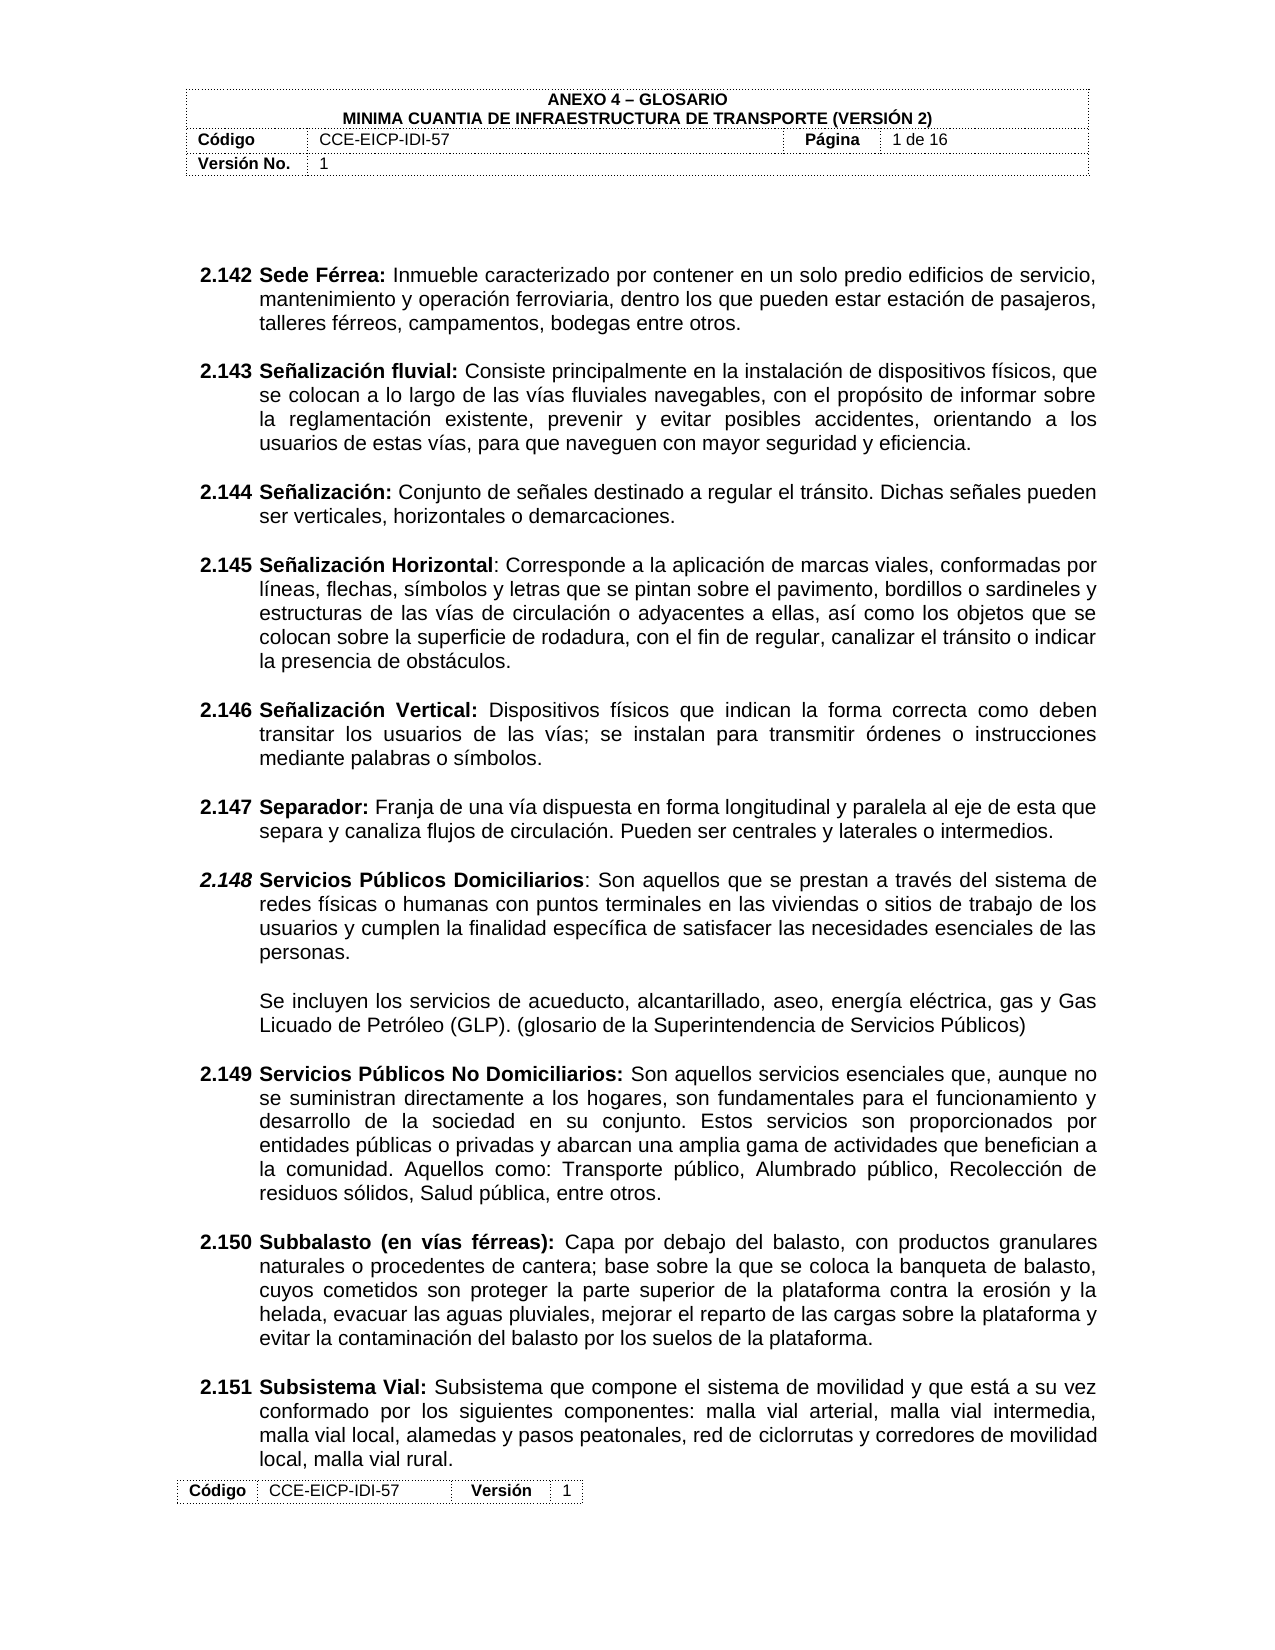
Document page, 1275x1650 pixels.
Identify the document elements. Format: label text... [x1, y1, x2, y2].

list Subbalasto (en vías férreas): Capa por debajo del balasto, con productos granulares naturales o procedentes de cantera; base sobre la que se coloca la banqueta de balasto, cuyos cometidos son proteger la parte superior de la plataforma contra la erosión y la helada, evacuar las aguas pluviales, mejorar el reparto de las cargas sobre la plataforma y evitar la contaminación del balasto por los suelos de la plataforma. [200, 1230, 1098, 1350]
list Señalización: Conjunto de señales destinado a regular el tránsito. Dichas señales pueden ser verticales, horizontales o demarcaciones. [200, 480, 1098, 528]
list Señalización Horizontal: Corresponde a la aplicación de marcas viales, conformadas por líneas, flechas, símbolos y letras que se pintan sobre el pavimento, bordillos o sardineles y estructuras de las vías de circulación o adyacentes a ellas, así como los objetos que se colocan sobre la superficie de rodadura, con el fin de regular, canalizar el tránsito o indicar la presencia de obstáculos. [200, 553, 1098, 673]
list Sede Férrea: Inmueble caracterizado por contener en un solo predio edificios de servicio, mantenimiento y operación ferroviaria, dentro los que pueden estar estación de pasajeros, talleres férreos, campamentos, bodegas entre otros. [200, 262, 1098, 334]
list Señalización fluvial: Consiste principalmente en la instalación de dispositivos físicos, que se colocan a lo largo de las vías fluviales navegables, con el propósito de informar sobre la reglamentación existente, prevenir y evitar posibles accidentes, orientando a los usuarios de estas vías, para que naveguen con mayor seguridad y eficiencia. [200, 359, 1098, 455]
list Subsistema Vial: Subsistema que compone el sistema de movilidad y que está a su vez conformado por los siguientes componentes: malla vial arterial, malla vial intermedia, malla vial local, alamedas y pasos peatonales, red de ciclorrutas y corredores de movilidad local, malla vial rural. [200, 1375, 1098, 1471]
list Separador: Franja de una vía dispuesta en forma longitudinal y paralela al eje de esta que separa y canaliza flujos de circulación. Pueden ser centrales y laterales o intermedios. [200, 795, 1098, 843]
list Señalización Vertical: Dispositivos físicos que indican la forma correcta como deben transitar los usuarios de las vías; se instalan para transmitir órdenes o instrucciones mediante palabras o símbolos. [200, 698, 1098, 770]
list Servicios Públicos No Domiciliarios: Son aquellos servicios esenciales que, aunque no se suministran directamente a los hogares, son fundamentales para el funcionamiento y desarrollo de la sociedad en su conjunto. Estos servicios son proporcionados por entidades públicas o privadas y abarcan una amplia gama de actividades que benefician a la comunidad. Aquellos como: Transporte público, Alumbrado público, Recolección de residuos sólidos, Salud pública, entre otros. [200, 1061, 1098, 1205]
list Servicios Públicos Domiciliarios: Son aquellos que se prestan a través del sistema de redes físicas o humanas con puntos terminales en las viviendas o sitios de trabajo de los usuarios y cumplen la finalidad específica de satisfacer las necesidades esenciales de las personas. [200, 868, 1098, 963]
text Se incluyen los servicios de acueducto, alcantarillado, aseo, energía eléctrica, gas y Gas Licuado de Petróleo (GLP). (glosario de la Superintendencia de Servicios Públicos) [259, 988, 1098, 1036]
